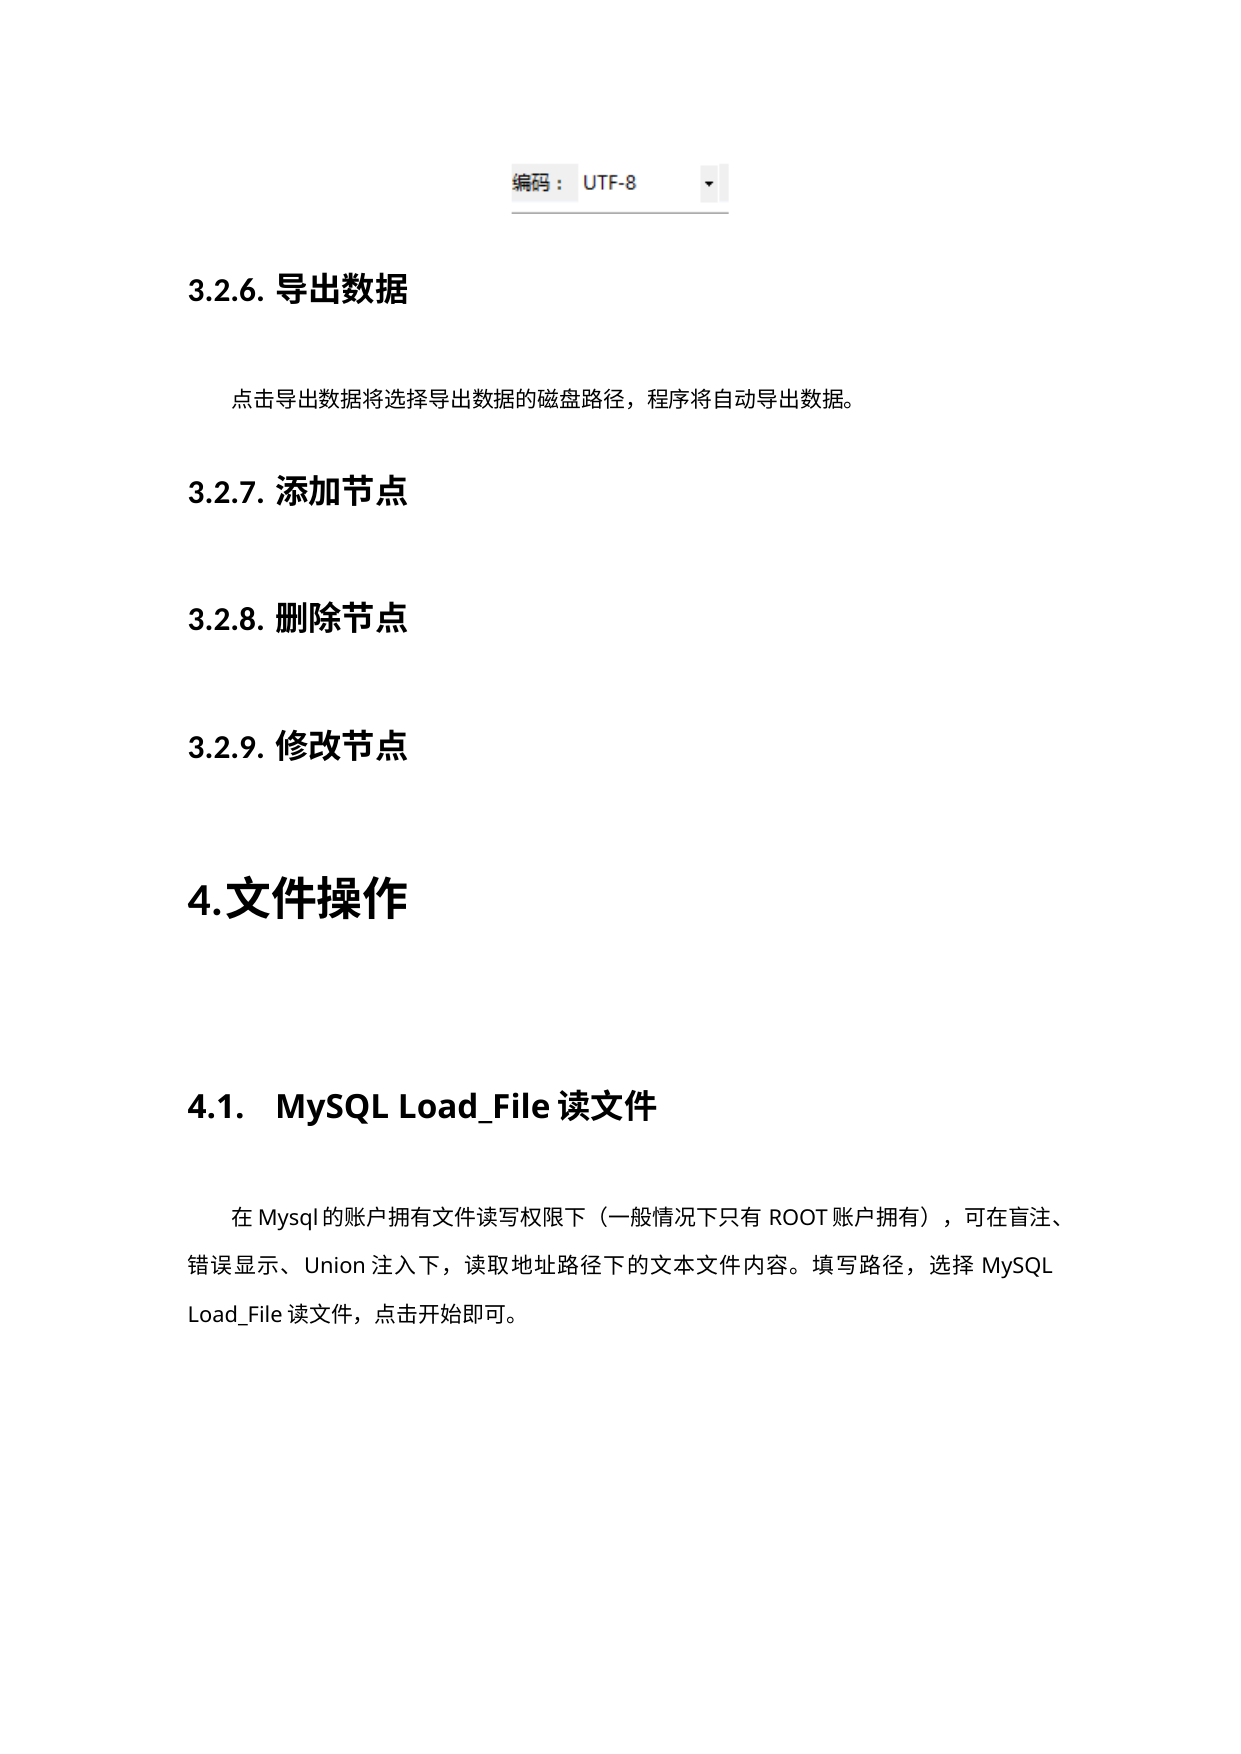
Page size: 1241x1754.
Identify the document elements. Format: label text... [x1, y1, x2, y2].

subtitle 删除节点 [187, 584, 1053, 649]
subtitle 导出数据 [187, 254, 1053, 319]
subtitle 添加节点 [187, 457, 1053, 522]
subtitle MySQL Load_File读文件 [187, 1072, 1053, 1137]
text 点击导出数据将选择导出数据的磁盘路径，程序将自动导出数据。 [187, 381, 1053, 414]
subtitle 修改节点 [187, 711, 1053, 776]
picture [511, 162, 729, 214]
subtitle 文件操作 [187, 847, 1053, 944]
text 在Mysql的账户拥有文件读写权限下（一般情况下只有ROOT账户拥有），可在盲注、错误显示、Union注入下，读取地址路径下的文本文件内容。填写路径，选择MySQL Load_File读文件，点击开始即可。 [187, 1199, 1053, 1329]
